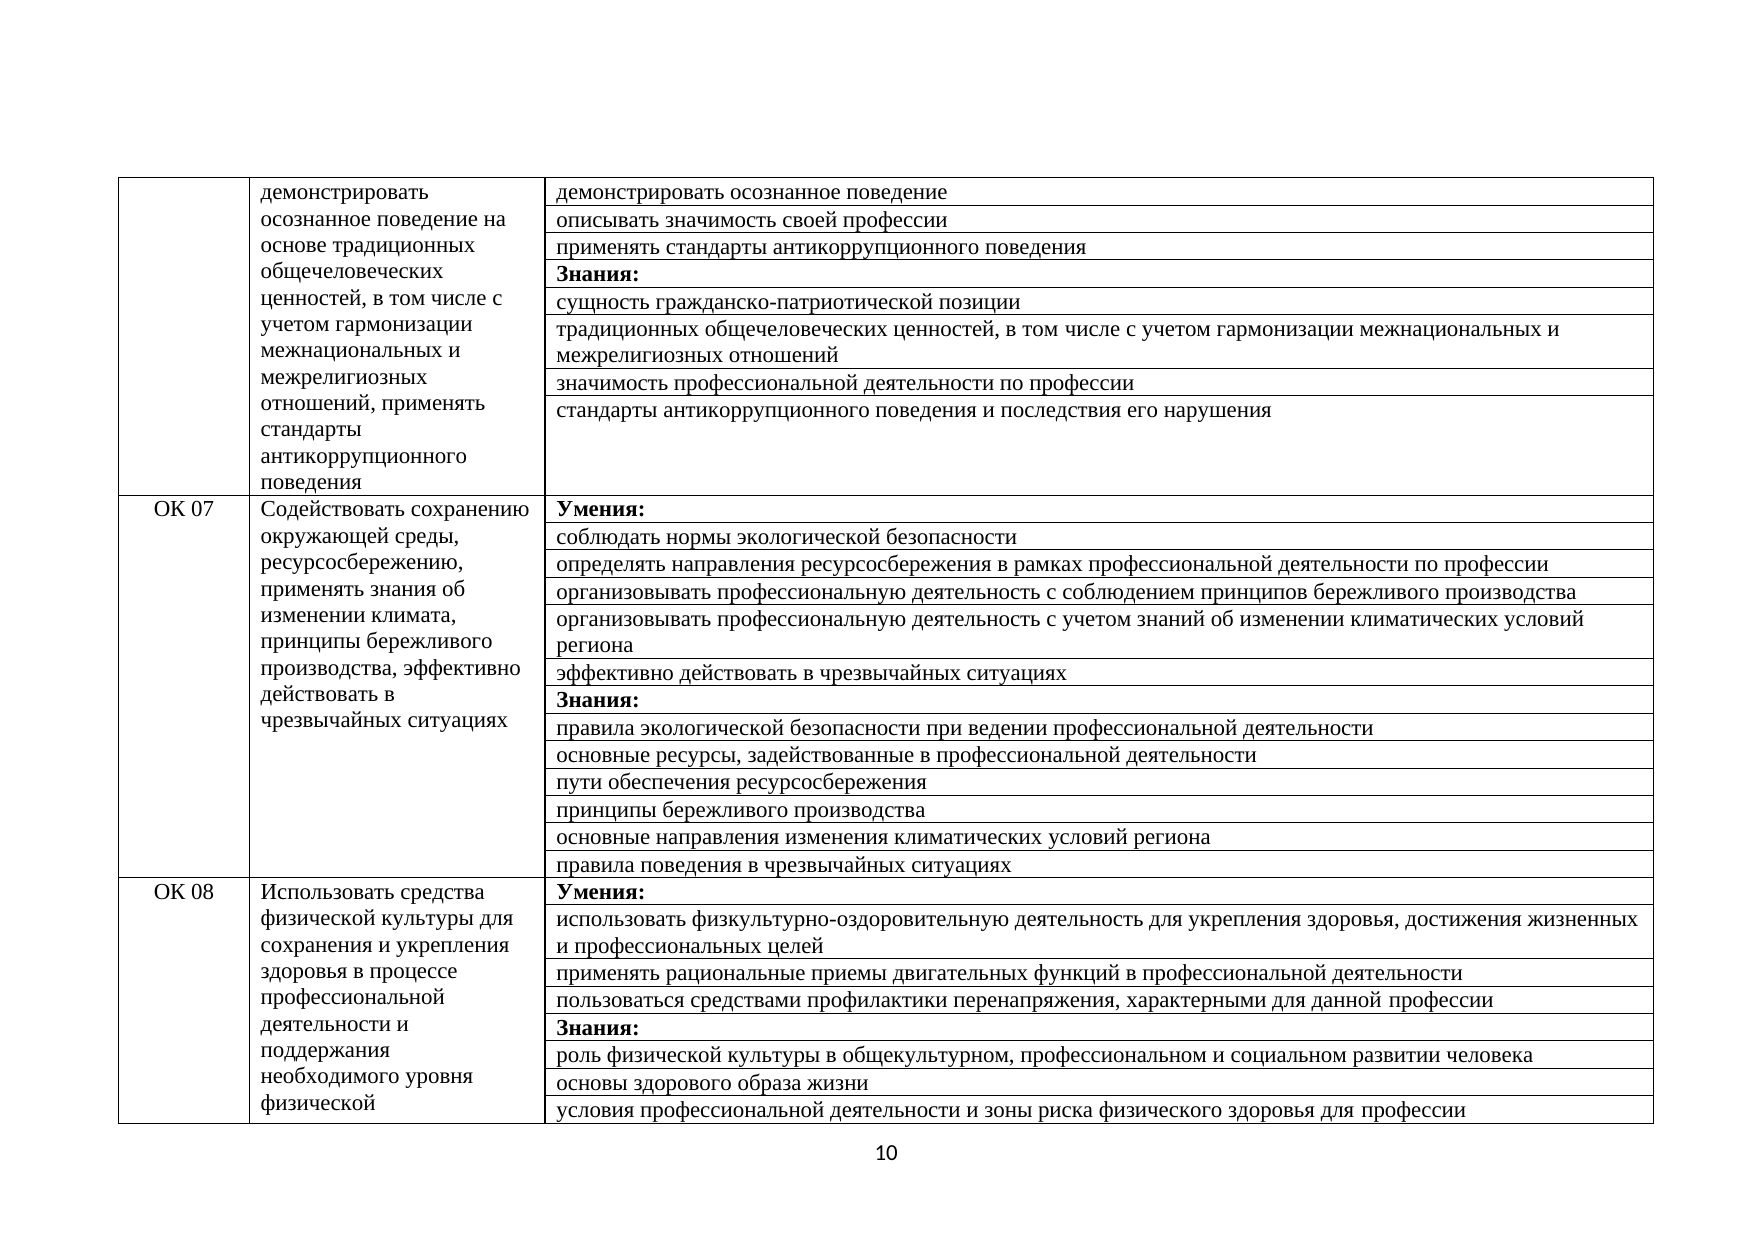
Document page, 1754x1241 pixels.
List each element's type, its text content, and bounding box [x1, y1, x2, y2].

table_cell основные ресурсы, задействованные в профессиональной деятельности [546, 741, 1653, 767]
table_cell условия профессиональной деятельности и зоны риска физического здоровья для профессии [546, 1096, 1653, 1122]
table_cell Содействовать сохранению окружающей среды, ресурсосбережению, применять знания об изменении климата, принципы бережливого производства, эффективно действовать в чрезвычайных ситуациях [250, 496, 544, 877]
table_cell Умения: [546, 496, 1653, 522]
table_cell демонстрировать осознанное поведение [546, 178, 1653, 204]
table_cell описывать значимость своей профессии [546, 206, 1653, 232]
table_cell ОК 07 [119, 496, 249, 877]
table_cell основы здорового образа жизни [546, 1069, 1653, 1095]
table_cell соблюдать нормы экологической безопасности [546, 523, 1653, 549]
table_cell применять рациональные приемы двигательных функций в профессиональной деятельности [546, 959, 1653, 986]
table_cell правила поведения в чрезвычайных ситуациях [546, 851, 1653, 877]
table_cell Знания: [546, 686, 1653, 713]
table_cell значимость профессиональной деятельности по профессии [546, 369, 1653, 395]
table_cell принципы бережливого производства [546, 796, 1653, 822]
table_cell Умения: [546, 878, 1653, 904]
table_cell Использовать средства физической культуры для сохранения и укрепления здоровья в процессе профессиональной деятельности и поддержания необходимого уровня физической подготовленности [250, 878, 544, 1122]
table_cell Знания: [546, 260, 1653, 287]
table_cell определять направления ресурсосбережения в рамках профессиональной деятельности по профессии [546, 550, 1653, 577]
table_cell основные направления изменения климатических условий региона [546, 823, 1653, 849]
table_cell использовать физкультурно-оздоровительную деятельность для укрепления здоровья, достижения жизненных и профессиональных целей [546, 905, 1653, 958]
table_cell ОК 08 [119, 878, 249, 1122]
table_cell пользоваться средствами профилактики перенапряжения, характерными для данной профессии [546, 987, 1653, 1013]
table_cell сущность гражданско-патриотической позиции [546, 288, 1653, 314]
table_cell организовывать профессиональную деятельность с учетом знаний об изменении климатических условий региона [546, 605, 1653, 658]
table_cell роль физической культуры в общекультурном, профессиональном и социальном развитии человека [546, 1041, 1653, 1068]
table_cell стандарты антикоррупционного поведения и последствия его нарушения [546, 396, 1653, 494]
table_cell правила экологической безопасности при ведении профессиональной деятельности [546, 714, 1653, 740]
table_cell организовывать профессиональную деятельность с соблюдением принципов бережливого производства [546, 578, 1653, 604]
table_cell применять стандарты антикоррупционного поведения [546, 233, 1653, 259]
table_cell пути обеспечения ресурсосбережения [546, 769, 1653, 795]
table_cell Знания: [546, 1014, 1653, 1040]
table_cell традиционных общечеловеческих ценностей, в том числе с учетом гармонизации межнациональных и межрелигиозных отношений [546, 315, 1653, 368]
table_cell эффективно действовать в чрезвычайных ситуациях [546, 659, 1653, 685]
